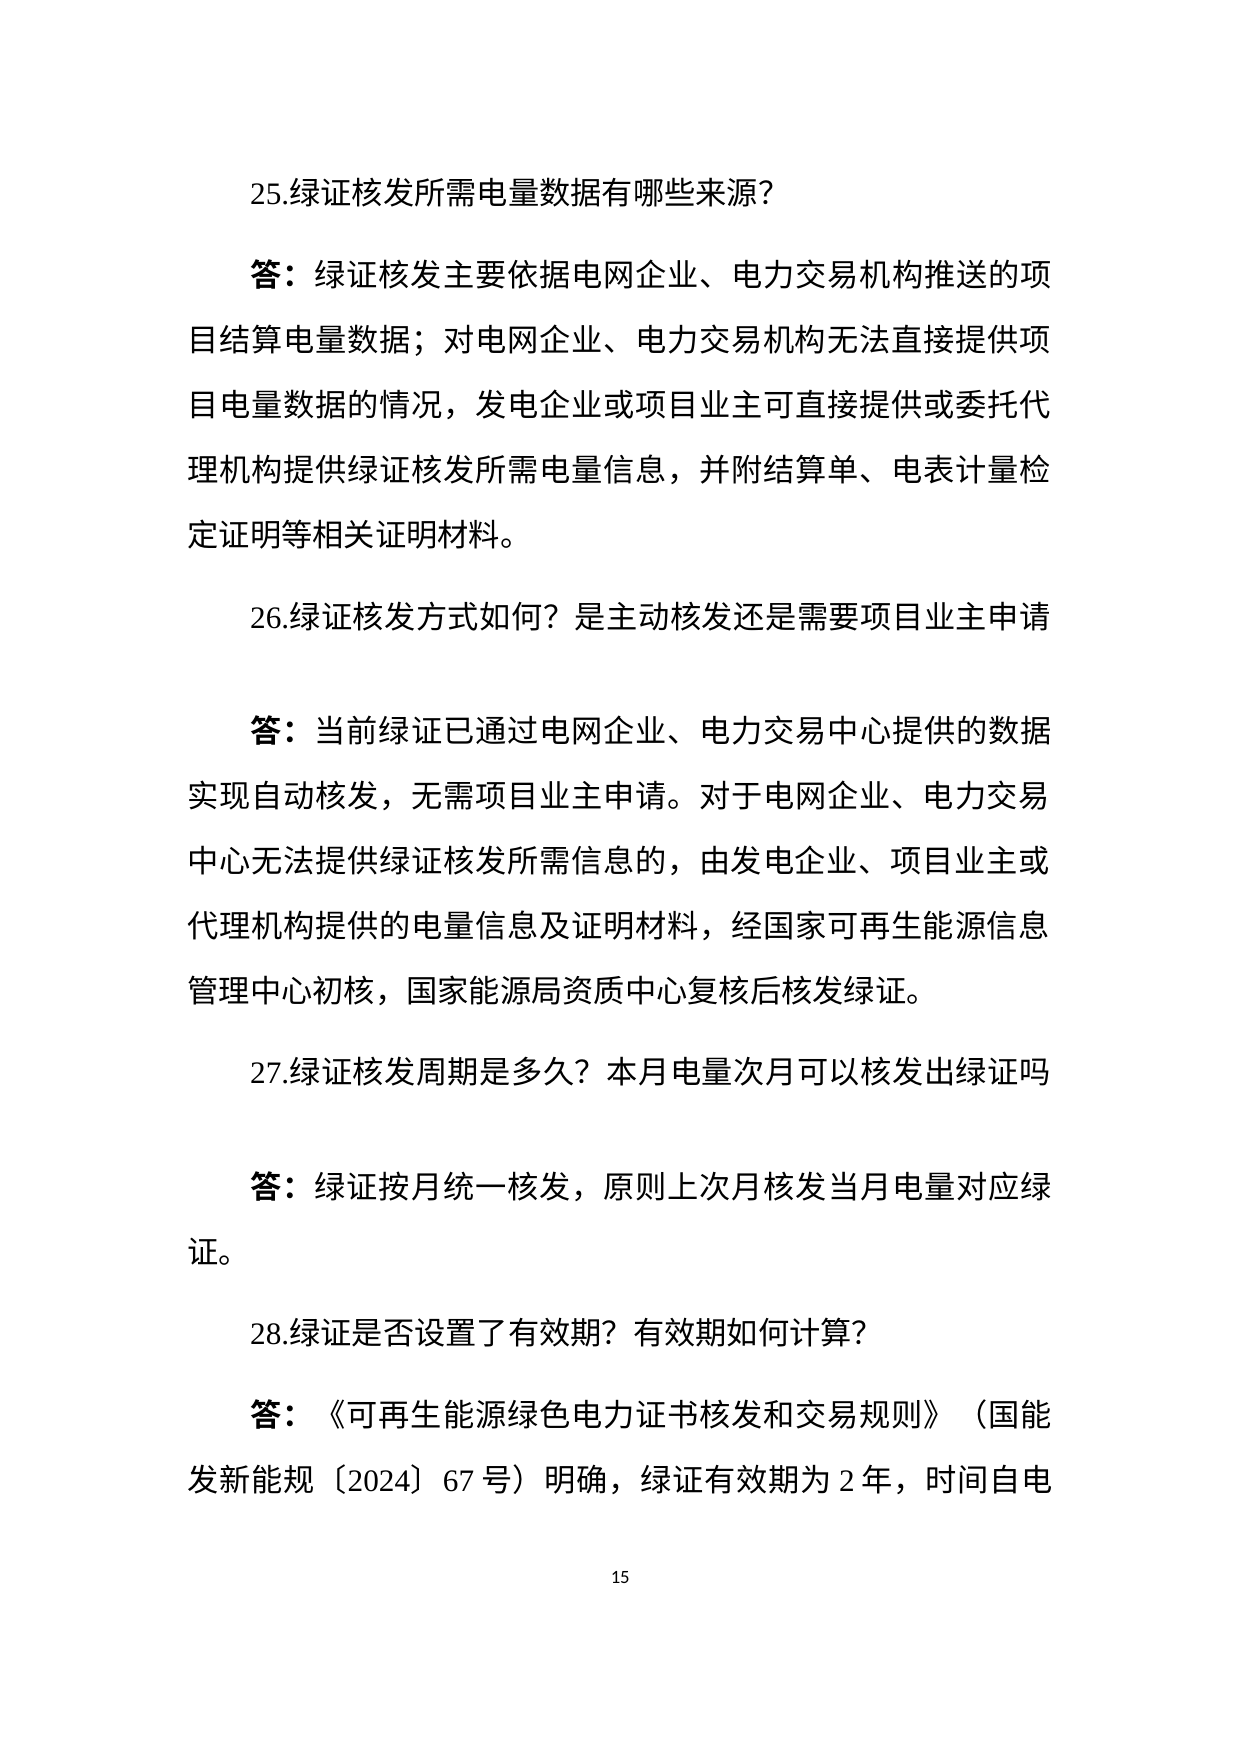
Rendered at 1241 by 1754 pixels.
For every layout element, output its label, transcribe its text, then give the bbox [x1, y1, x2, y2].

text 答：当前绿证已通过电网企业、电力交易中心提供的数据实现自动核发，无需项目业主申请。对于电网企业、电力交易中心无法提供绿证核发所需信息的，由发电企业、项目业主或代理机构提供的电量信息及证明材料，经国家可再生能源信息管理中心初核，国家能源局资质中心复核后核发绿证。 [187, 696, 1053, 1021]
list 绿证核发周期是多久？本月电量次月可以核发出绿证吗？ [187, 1038, 1053, 1135]
text 答：绿证按月统一核发，原则上次月核发当月电量对应绿证。 [187, 1152, 1053, 1282]
list 绿证核发所需电量数据有哪些来源？ [187, 159, 1053, 224]
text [187, 1380, 1053, 1510]
text 答：绿证核发主要依据电网企业、电力交易机构推送的项目结算电量数据；对电网企业、电力交易机构无法直接提供项目电量数据的情况，发电企业或项目业主可直接提供或委托代理机构提供绿证核发所需电量信息，并附结算单、电表计量检定证明等相关证明材料。 [187, 240, 1053, 565]
list 绿证核发方式如何？是主动核发还是需要项目业主申请？ [187, 582, 1053, 679]
list 绿证是否设置了有效期？有效期如何计算？ [187, 1299, 1053, 1364]
